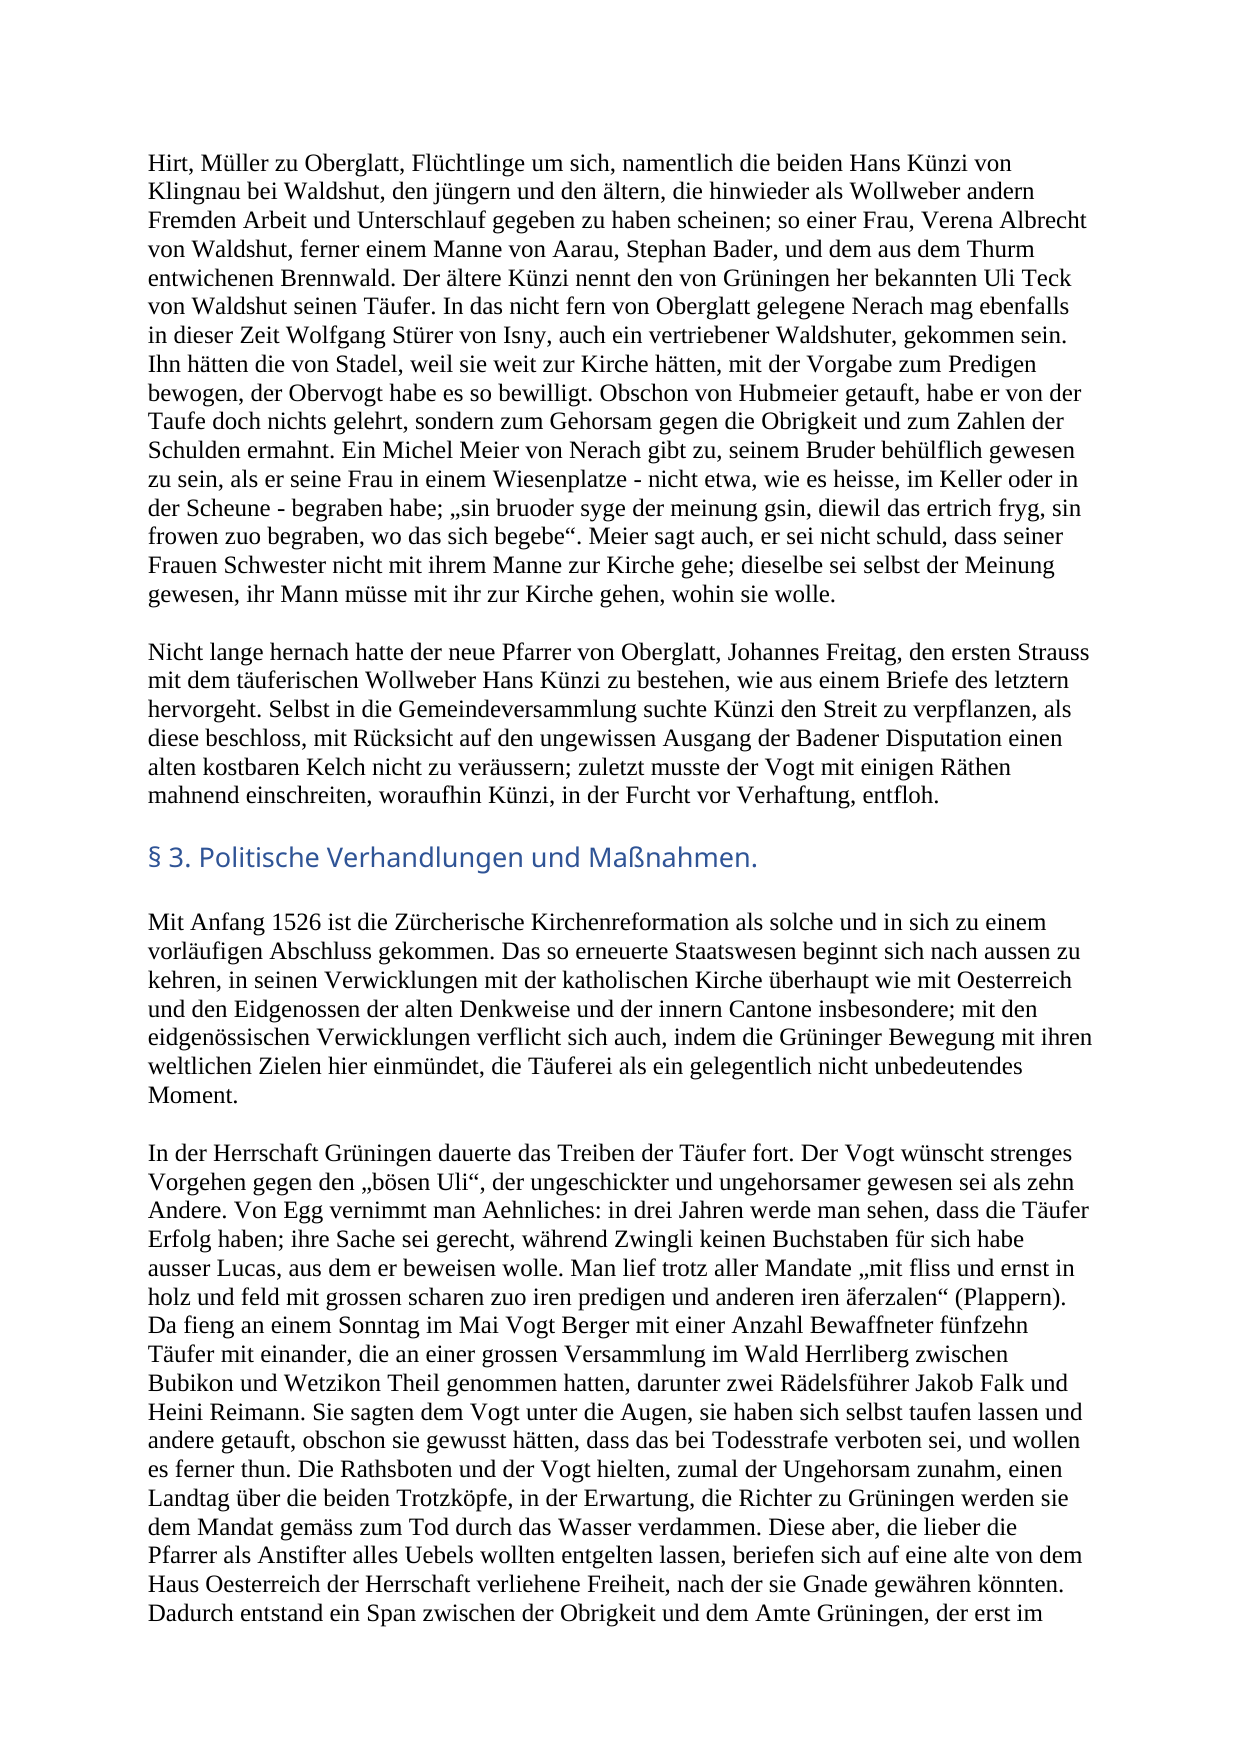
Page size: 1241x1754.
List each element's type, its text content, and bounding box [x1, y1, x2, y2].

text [148, 1138, 1093, 1627]
text Mit Anfang 1526 ist die Zürcherische Kirchenreformation als solche und in sich zu einem vorläufigen Abschluss gekommen. Das so erneuerte Staatswesen beginnt sich nach aussen zu kehren, in seinen Verwicklungen mit der katholischen Kirche überhaupt wie mit Oesterreich und den Eidgenossen der alten Denkweise und der innern Cantone insbesondere; mit den eidgenössischen Verwicklungen verflicht sich auch, indem die Grüninger Bewegung mit ihren weltlichen Zielen hier einmündet, die Täuferei als ein gelegentlich nicht unbedeutendes Moment. [148, 907, 1093, 1109]
text Nicht lange hernach hatte der neue Pfarrer von Oberglatt, Johannes Freitag, den ersten Strauss mit dem täuferischen Wollweber Hans Künzi zu bestehen, wie aus einem Briefe des letztern hervorgeht. Selbst in die Gemeindeversammlung suchte Künzi den Streit zu verpflanzen, als diese beschloss, mit Rücksicht auf den ungewissen Ausgang der Badener Disputation einen alten kostbaren Kelch nicht zu veräussern; zuletzt musste der Vogt mit einigen Räthen mahnend einschreiten, woraufhin Künzi, in der Furcht vor Verhaftung, entfloh. [148, 637, 1093, 809]
subtitle § 3. Politische Verhandlungen und Maßnahmen. [148, 838, 1093, 875]
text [148, 148, 1093, 608]
